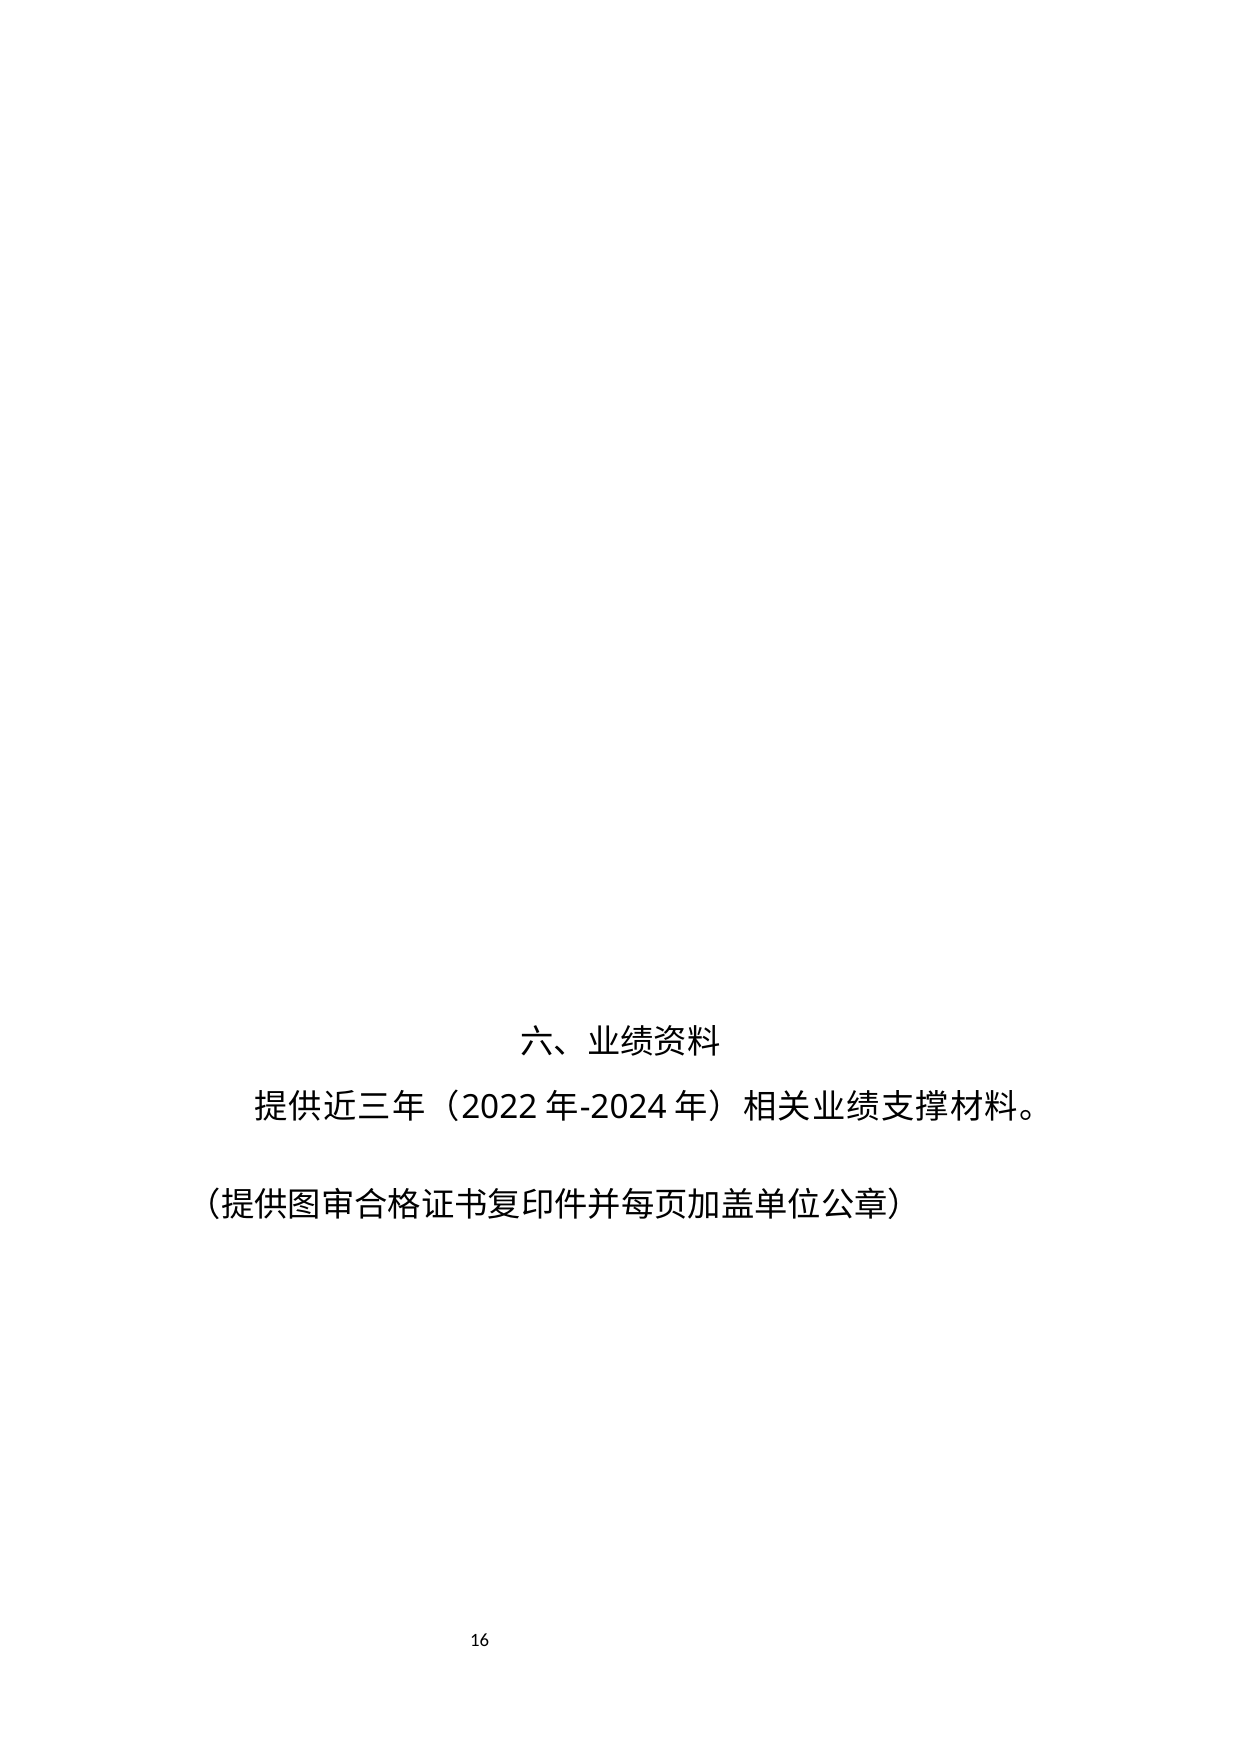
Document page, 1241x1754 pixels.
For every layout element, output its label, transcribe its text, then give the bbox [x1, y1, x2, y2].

list 六、业绩资料 [187, 1007, 1053, 1072]
text 提供近三年（2022年-2024年）相关业绩支撑材料。（提供图审合格证书复印件并每页加盖单位公章） [187, 1072, 1053, 1234]
